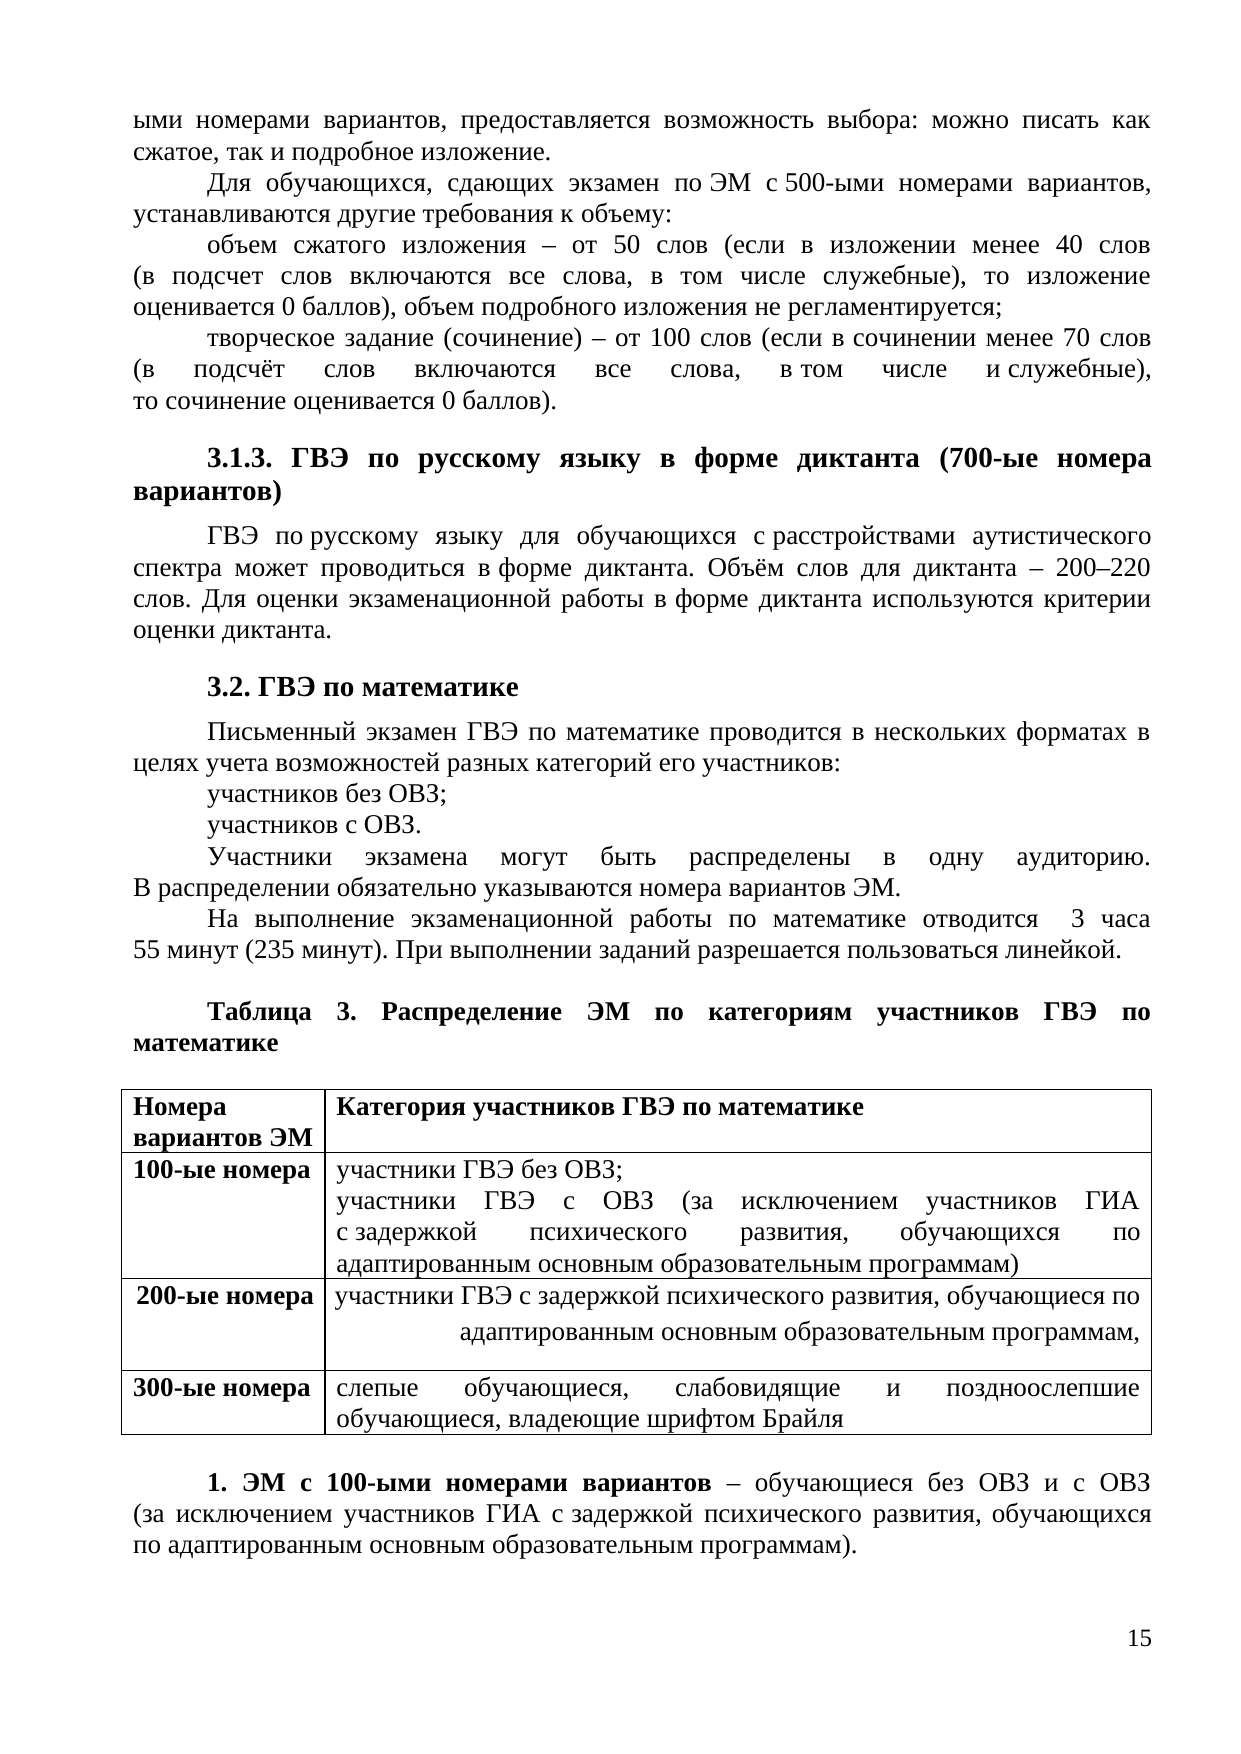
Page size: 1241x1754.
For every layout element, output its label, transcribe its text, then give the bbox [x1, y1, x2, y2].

table_cell участники ГВЭ с задержкой психического развития, обучающиеся по адаптированным основным образовательным программам, [326, 1279, 1151, 1370]
table_header Номера вариантов ЭМ [122, 1090, 324, 1152]
table_cell 100-ые номера [122, 1153, 324, 1278]
table_cell слепые обучающиеся, слабовидящие и поздноослепшие обучающиеся, владеющие шрифтом Брайля [326, 1371, 1151, 1434]
text объем сжатого изложения – от 50 слов (если в изложении менее 40 слов (в подсчет слов включаются все слова, в том числе служебные), то изложение оценивается 0 баллов), объем подробного изложения не регламентируется; [133, 228, 1152, 321]
table_header Категория участников ГВЭ по математике [326, 1090, 1151, 1152]
text творческое задание (сочинение) – от 100 слов (если в сочинении менее 70 слов (в подсчёт слов включаются все слова, в том числе и служебные), то сочинение оценивается 0 баллов). [133, 321, 1152, 415]
subtitle 3.2. ГВЭ по математике [133, 669, 1152, 703]
table_cell 300-ые номера [122, 1371, 324, 1434]
text Для обучающихся, сдающих экзамен по ЭМ с 500-ыми номерами вариантов, устанавливаются другие требования к объему: [133, 166, 1152, 228]
text На выполнение экзаменационной работы по математике отводится 3 часа 55 минут (235 минут). При выполнении заданий разрешается пользоваться линейкой. [133, 902, 1152, 964]
text участников с ОВЗ. [133, 808, 1152, 840]
text ГВЭ по русскому языку для обучающихся с расстройствами аутистического спектра может проводиться в форме диктанта. Объём слов для диктанта – 200–220 слов. Для оценки экзаменационной работы в форме диктанта используются критерии оценки диктанта. [133, 519, 1152, 644]
subtitle 3.1.3. ГВЭ по русскому языку в форме диктанта (700-ые номера вариантов) [133, 440, 1152, 507]
text 1. ЭМ с 100-ыми номерами вариантов – обучающиеся без ОВЗ и с ОВЗ (за исключением участников ГИА с задержкой психического развития, обучающихся по адаптированным основным образовательным программам). [133, 1466, 1152, 1559]
text Письменный экзамен ГВЭ по математике проводится в нескольких форматах в целях учета возможностей разных категорий его участников: [133, 715, 1152, 777]
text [133, 103, 1152, 166]
text Участники экзамена могут быть распределены в одну аудиторию. В распределении обязательно указываются номера вариантов ЭМ. [133, 840, 1152, 902]
table_cell 200-ые номера [122, 1279, 324, 1370]
text участников без ОВЗ; [133, 777, 1152, 808]
table_cell участники ГВЭ без ОВЗ; участники ГВЭ с ОВЗ (за исключением участников ГИА с задержкой психического развития, обучающихся по адаптированным основным образовательным программам) [326, 1153, 1151, 1278]
text Таблица 3. Распределение ЭМ по категориям участников ГВЭ по математике [133, 995, 1152, 1058]
